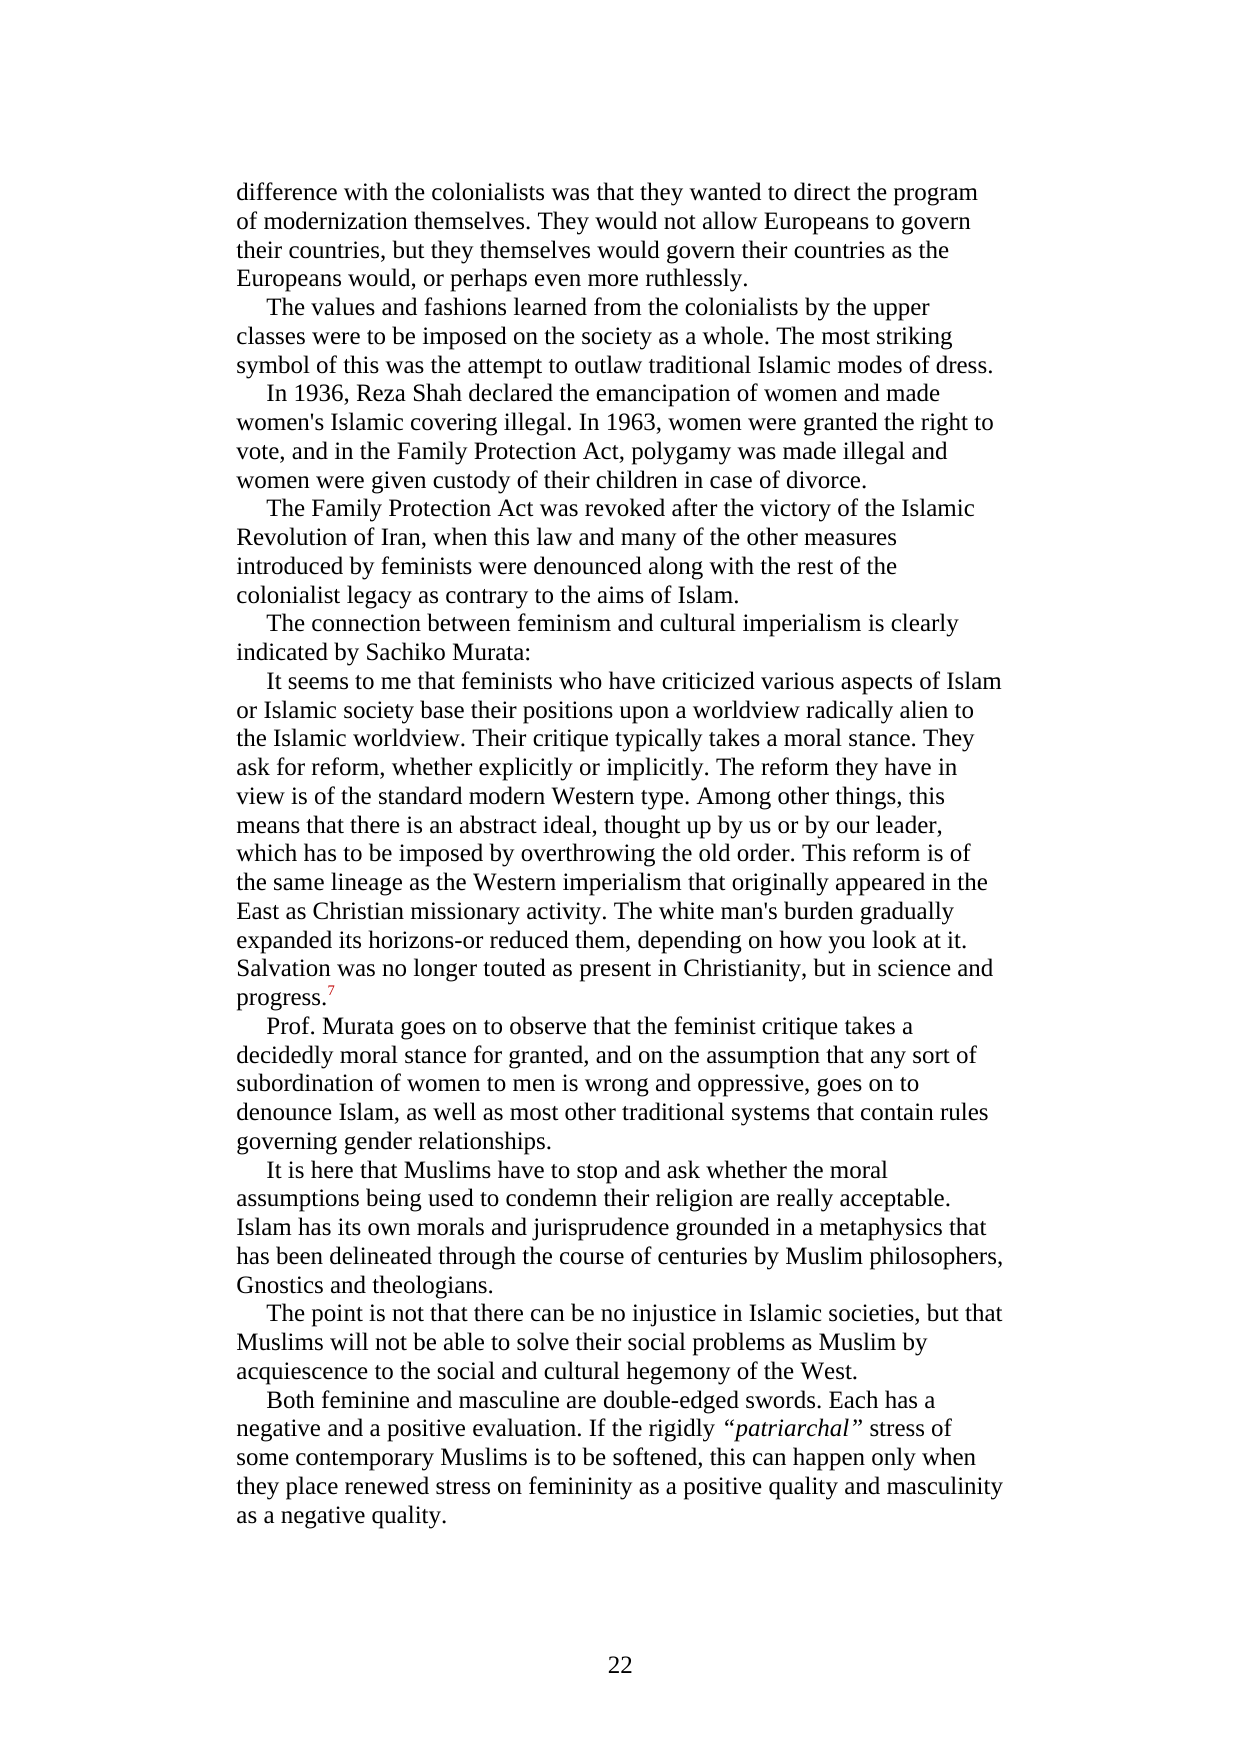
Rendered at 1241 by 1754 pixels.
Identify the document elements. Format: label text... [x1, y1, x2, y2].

text In 1936, Reza Shah declared the emancipation of women and made women's Islamic covering illegal. In 1963, women were granted the right to vote, and in the Family Protection Act, polygamy was made illegal and women were given custody of their children in case of divorce. [236, 378, 1004, 493]
text The point is not that there can be no injustice in Islamic societies, but that Muslims will not be able to solve their social problems as Muslim by acquiescence to the social and cultural hegemony of the West. [236, 1298, 1004, 1385]
text It is here that Muslims have to stop and ask whether the moral assumptions being used to condemn their religion are really acceptable. Islam has its own morals and jurisprudence grounded in a metaphysics that has been delineated through the course of centuries by Muslim philosophers, Gnostics and theologians. [236, 1155, 1004, 1298]
text The values and fashions learned from the colonialists by the upper classes were to be imposed on the society as a whole. The most striking symbol of this was the attempt to outlaw traditional Islamic modes of dress. [236, 292, 1004, 378]
text The connection between feminism and cultural imperialism is clearly indicated by Sachiko Murata: [236, 608, 1004, 666]
text Prof. Murata goes on to observe that the feminist critique takes a decidedly moral stance for granted, and on the assumption that any sort of subordination of women to men is wrong and oppressive, goes on to denounce Islam, as well as most other traditional systems that contain rules governing gender relationships. [236, 1011, 1004, 1155]
text Both feminine and masculine are double-edged swords. Each has a negative and a positive evaluation. If the rigidly “patriarchal” stress of some contemporary Muslims is to be softened, this can happen only when they place renewed stress on femininity as a positive quality and masculinity as a negative quality. [236, 1385, 1004, 1528]
text It seems to me that feminists who have criticized various aspects of Islam or Islamic society base their positions upon a worldview radically alien to the Islamic worldview. Their critique typically takes a moral stance. They ask for reform, whether explicitly or implicitly. The reform they have in view is of the standard modern Western type. Among other things, this means that there is an abstract ideal, thought up by us or by our leader, which has to be imposed by overthrowing the old order. This reform is of the same lineage as the Western imperialism that originally appeared in the East as Christian missionary activity. The white man's burden gradually expanded its horizons-or reduced them, depending on how you look at it. Salvation was no longer touted as present in Christianity, but in science and progress.7 [236, 666, 1004, 1011]
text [236, 177, 1004, 292]
text The Family Protection Act was revoked after the victory of the Islamic Revolution of Iran, when this law and many of the other measures introduced by feminists were denounced along with the rest of the colonialist legacy as contrary to the aims of Islam. [236, 493, 1004, 608]
